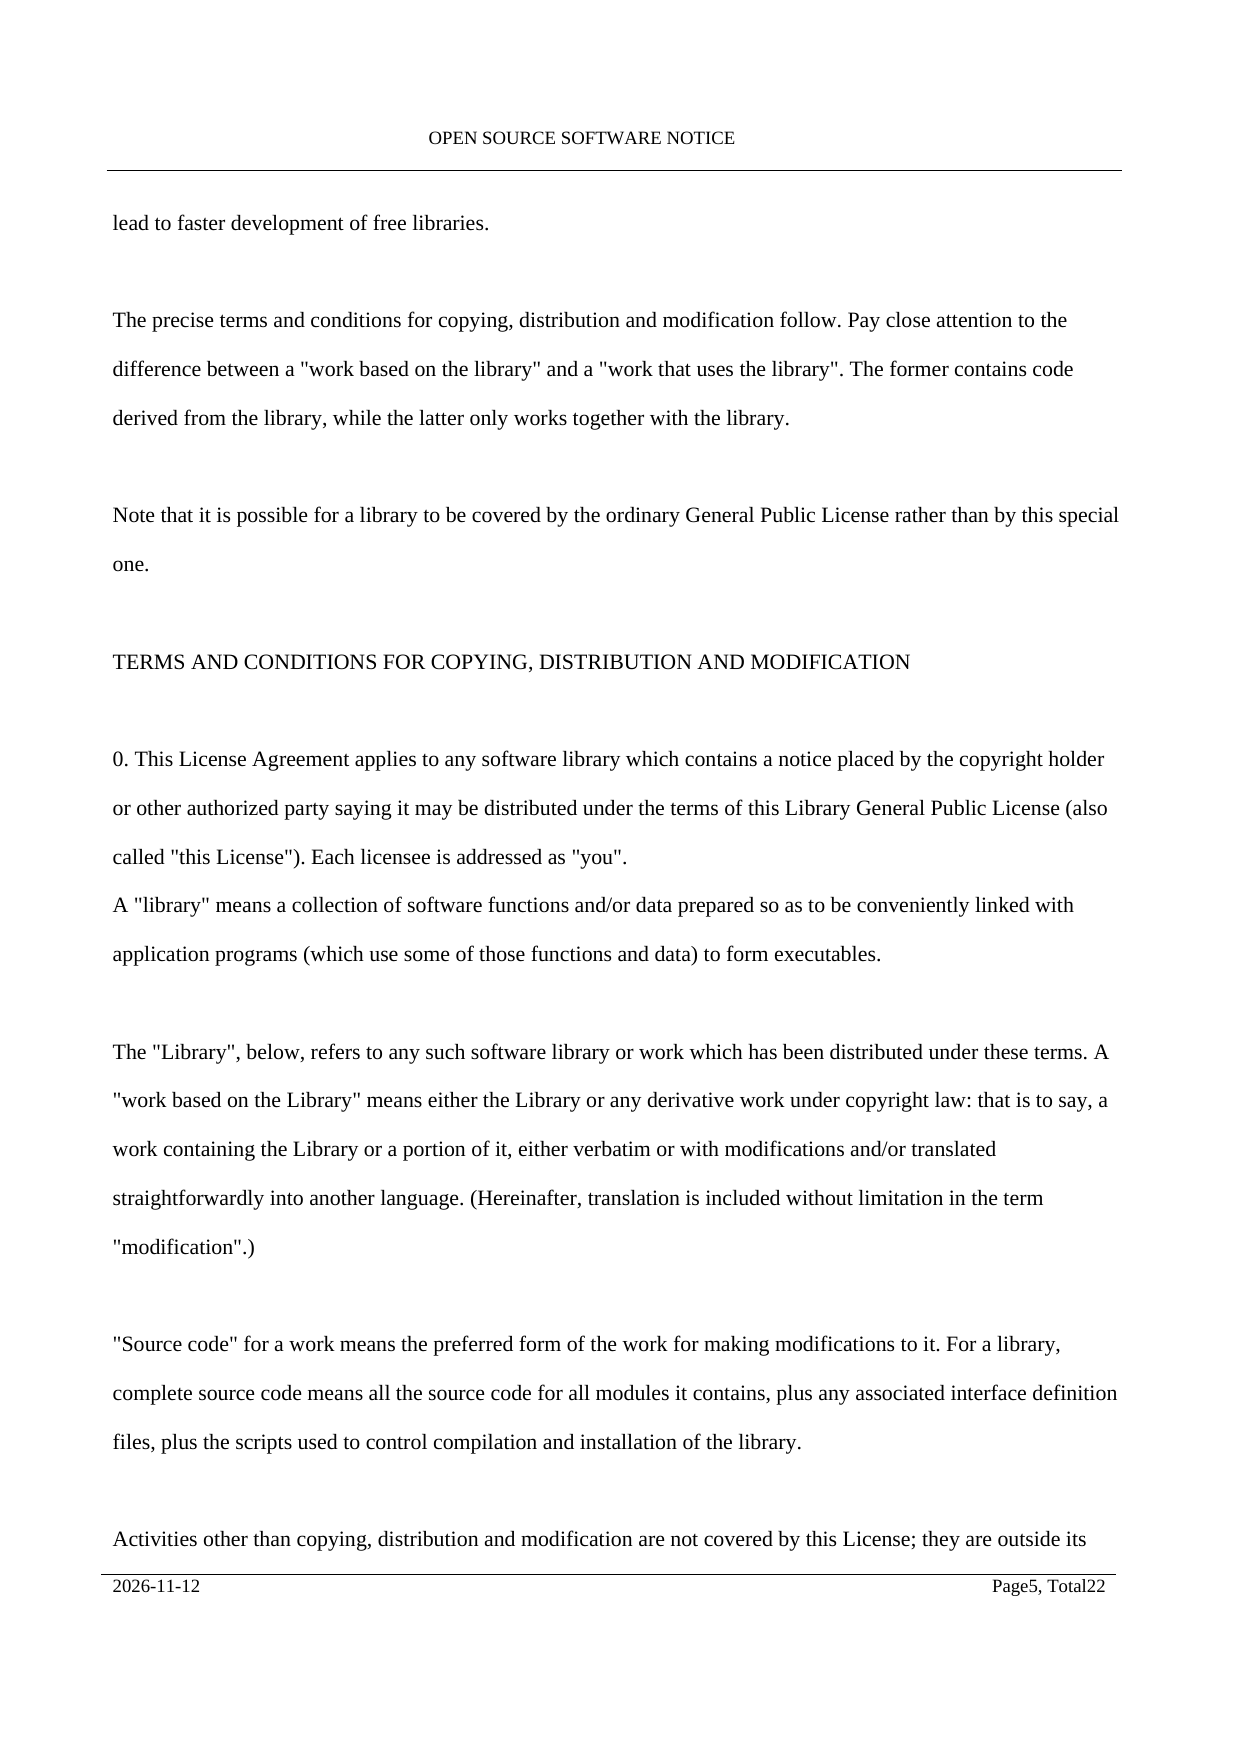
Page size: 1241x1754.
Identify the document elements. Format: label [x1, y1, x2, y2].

text [112, 206, 1128, 1555]
